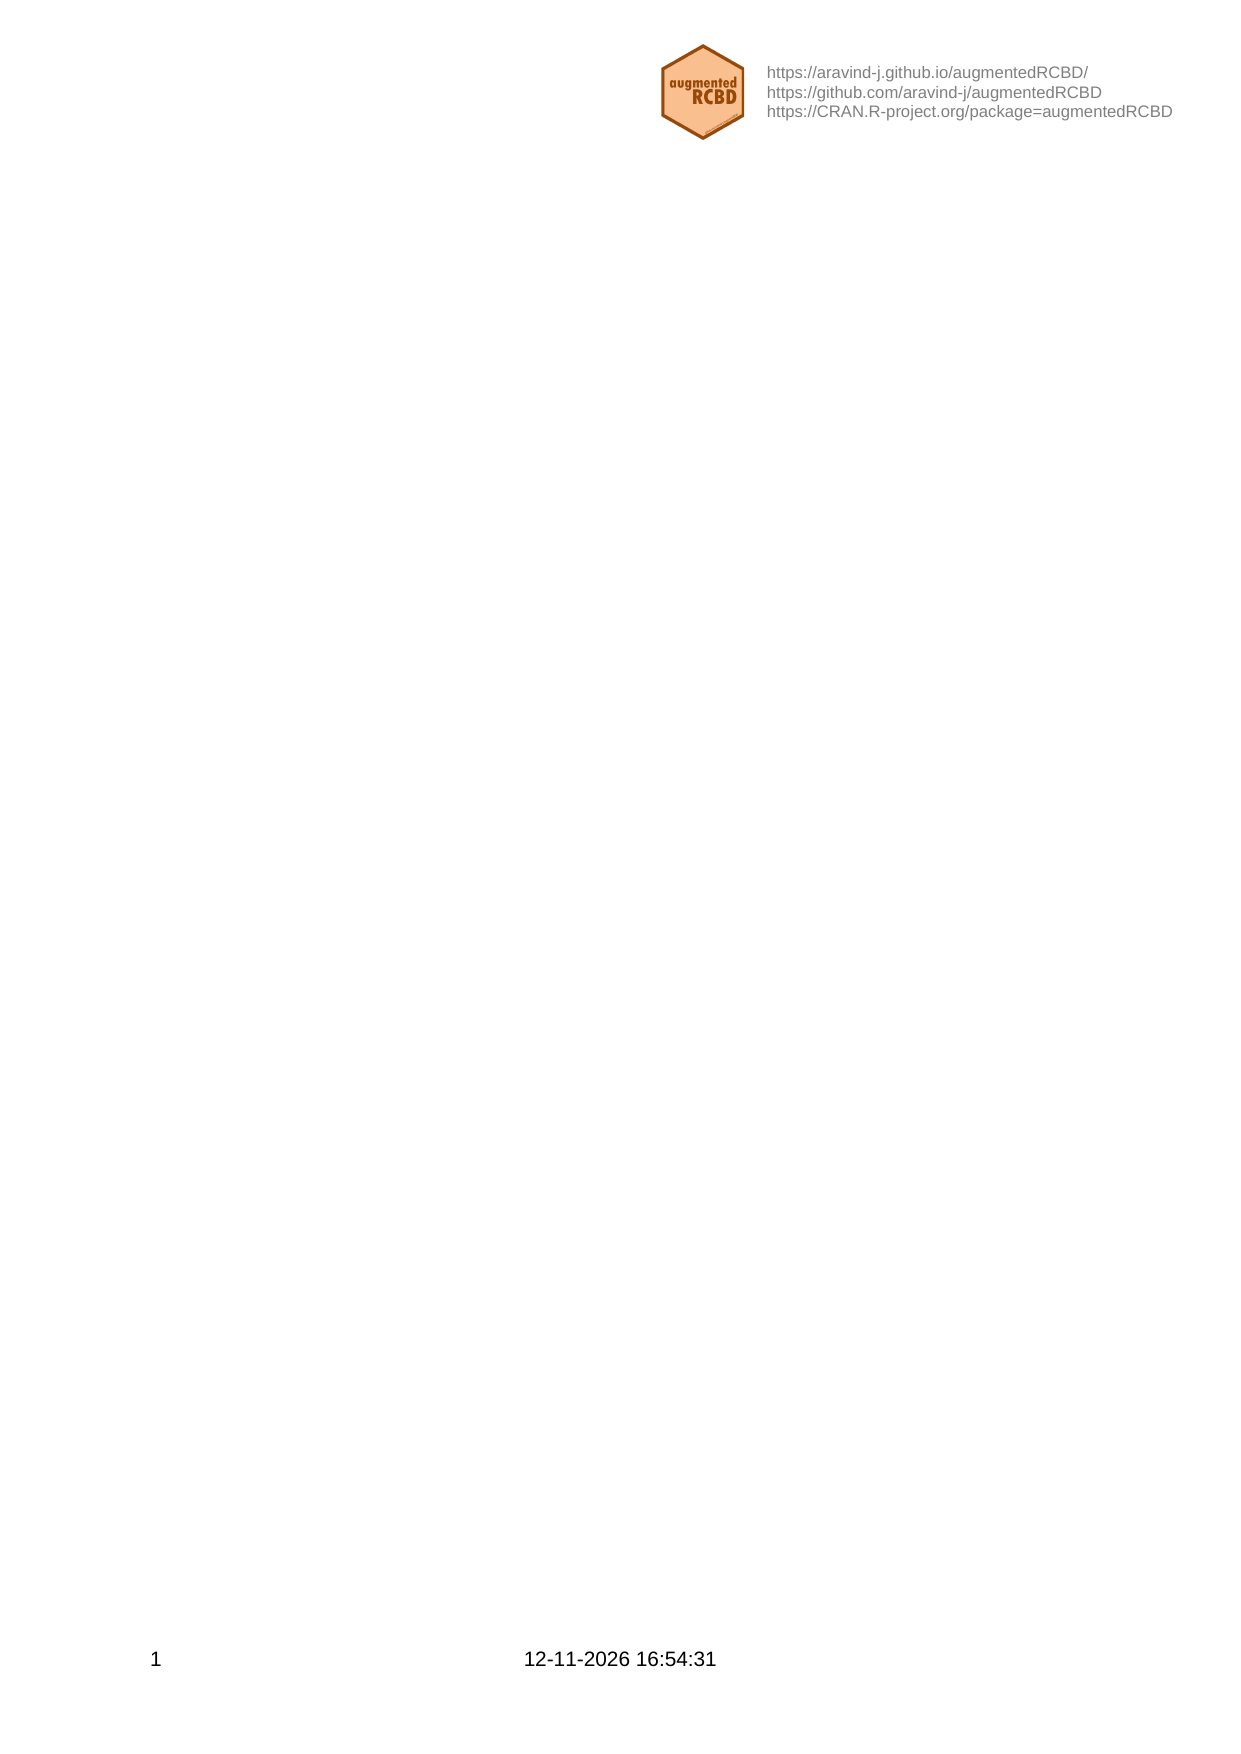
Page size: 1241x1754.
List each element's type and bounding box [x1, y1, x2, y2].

picture [661, 44, 745, 140]
